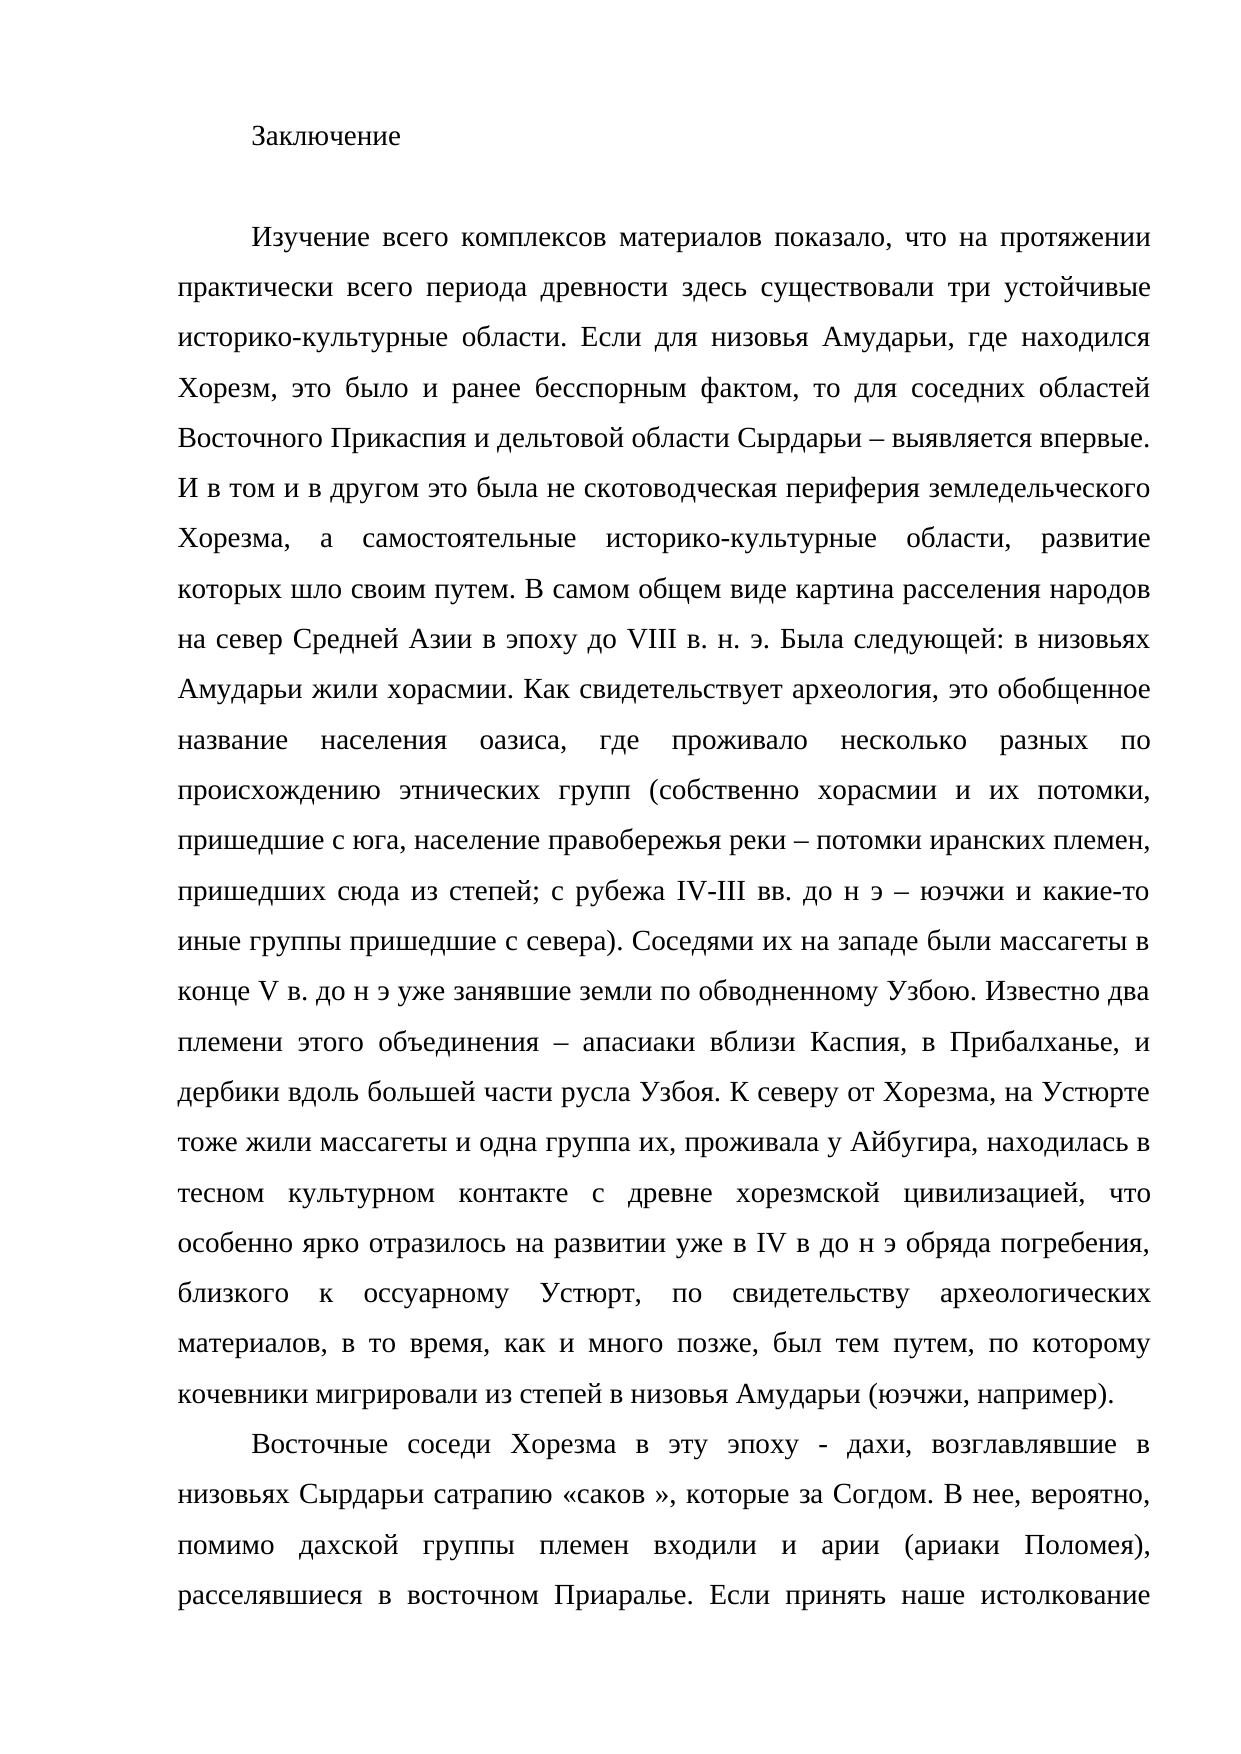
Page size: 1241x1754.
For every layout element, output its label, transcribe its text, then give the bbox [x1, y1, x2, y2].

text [177, 1426, 1152, 1611]
text Изучение всего комплексов материалов показало, что на протяжении практически всего периода древности здесь существовали три устойчивые историко-культурные области. Если для низовья Амударьи, где находился Хорезм, это было и ранее бесспорным фактом, то для соседних областей Восточного Прикаспия и дельтовой области Сырдарьи – выявляется впервые. И в том и в другом это была не скотоводческая периферия земледельческого Хорезма, а самостоятельные историко-культурные области, развитие которых шло своим путем. В самом общем виде картина расселения народов на север Средней Азии в эпоху до VIII в. н. э. Была следующей: в низовьях Амударьи жили хорасмии. Как свидетельствует археология, это обобщенное название населения оазиса, где проживало несколько разных по происхождению этнических групп (собственно хорасмии и их потомки, пришедшие с юга, население правобережья реки – потомки иранских племен, пришедших сюда из степей; с рубежа IV-III вв. до н э – юэчжи и какие-то иные группы пришедшие с севера). Соседями их на западе были массагеты в конце V в. до н э уже занявшие земли по обводненному Узбою. Известно два племени этого объединения – апасиаки вблизи Каспия, в Прибалханье, и дербики вдоль большей части русла Узбоя. К северу от Хорезма, на Устюрте тоже жили массагеты и одна группа их, проживала у Айбугира, находилась в тесном культурном контакте с древне хорезмской цивилизацией, что особенно ярко отразилось на развитии уже в IV в до н э обряда погребения, близкого к оссуарному Устюрт, по свидетельству археологических материалов, в то время, как и много позже, был тем путем, по которому кочевники мигрировали из степей в низовья Амударьи (юэчжи, например). [177, 219, 1152, 1409]
text Заключение [177, 118, 1152, 152]
